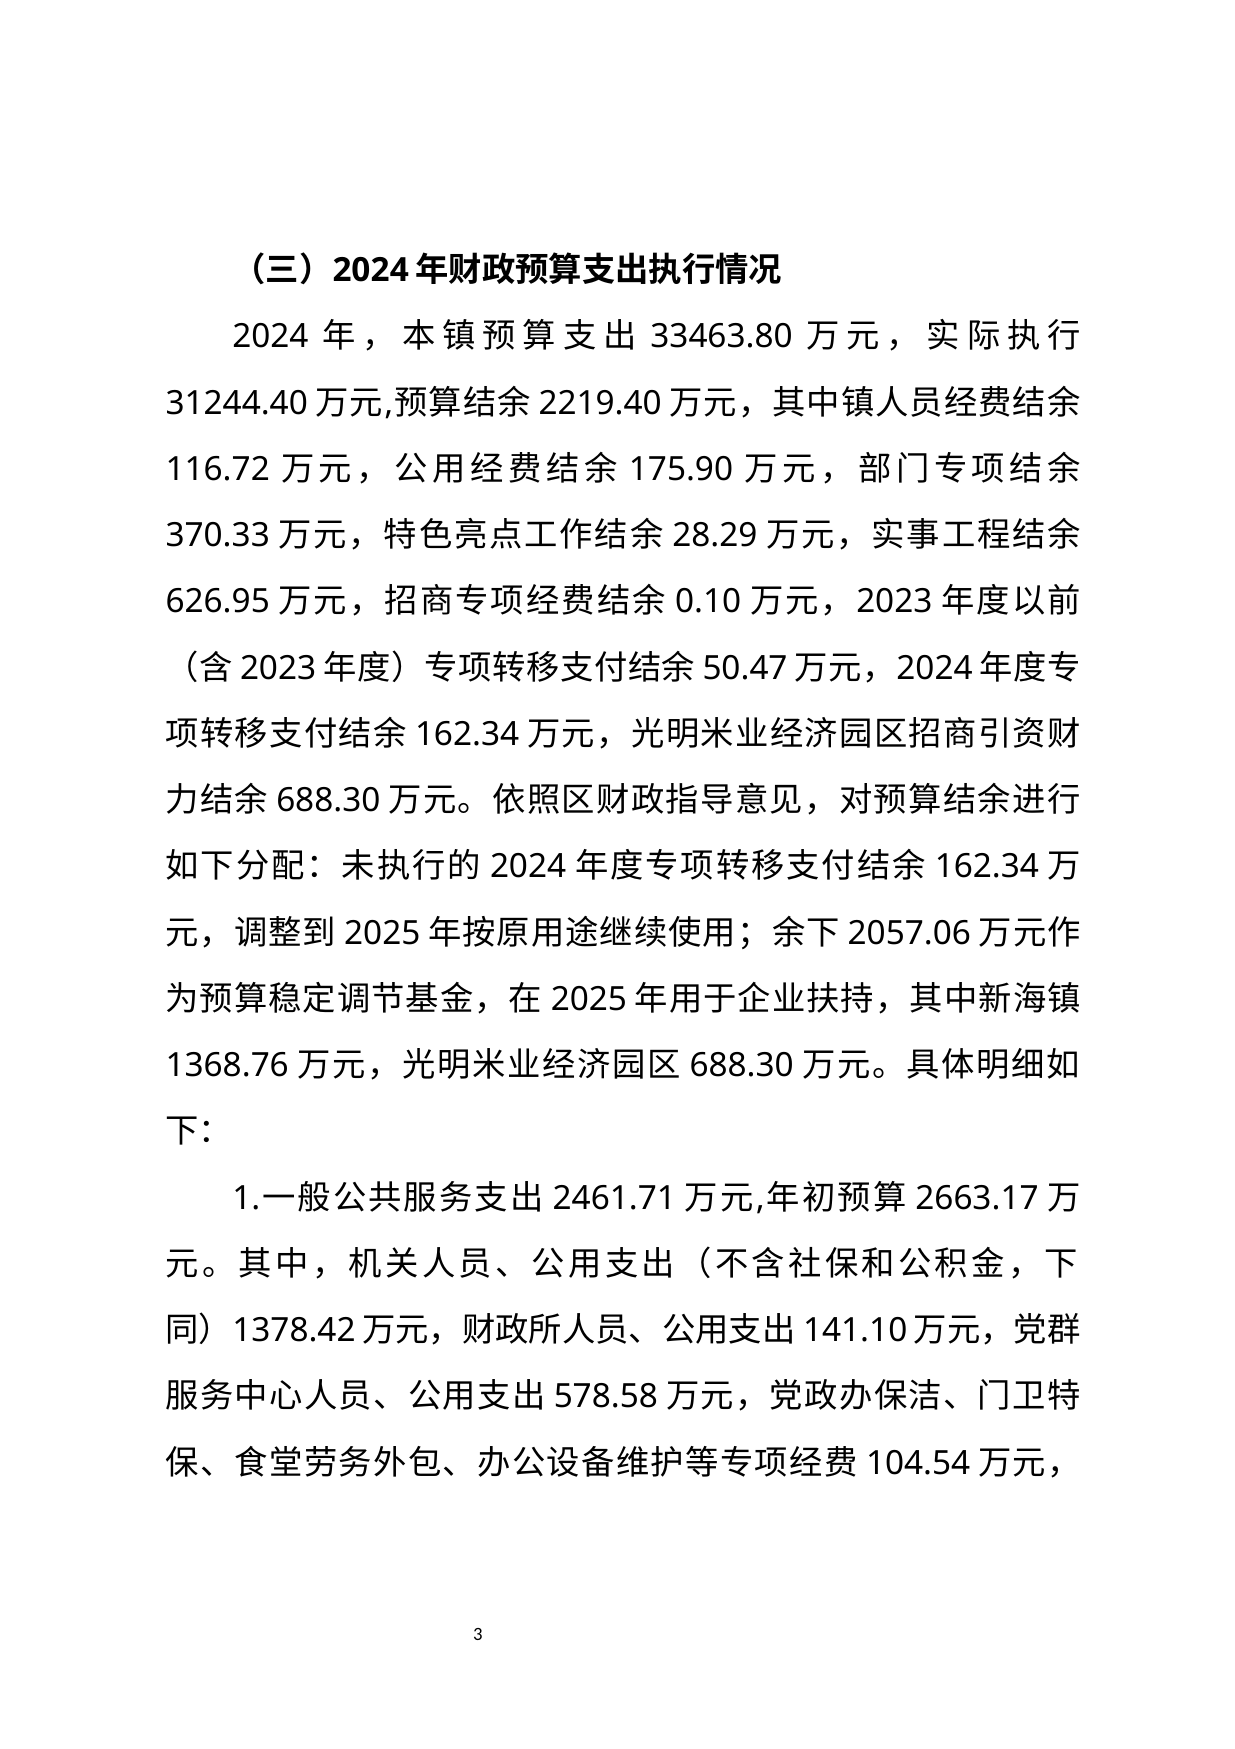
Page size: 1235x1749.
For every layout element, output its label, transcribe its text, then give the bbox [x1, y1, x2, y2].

text 2024年，本镇预算支出33463.80万元，实际执行31244.40万元,预算结余2219.40万元，其中镇人员经费结余116.72万元，公用经费结余175.90万元，部门专项结余370.33万元，特色亮点工作结余28.29万元，实事工程结余626.95万元，招商专项经费结余0.10万元，2023年度以前（含2023年度）专项转移支付结余50.47万元，2024年度专项转移支付结余162.34万元，光明米业经济园区招商引资财力结余688.30万元。依照区财政指导意见，对预算结余进行如下分配：未执行的2024年度专项转移支付结余162.34万元，调整到2025年按原用途继续使用；余下2057.06万元作为预算稳定调节基金，在2025年用于企业扶持，其中新海镇1368.76万元，光明米业经济园区688.30万元。具体明细如下： [165, 300, 1081, 1162]
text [165, 1162, 1081, 1493]
text （三）2024年财政预算支出执行情况 [165, 234, 1081, 300]
